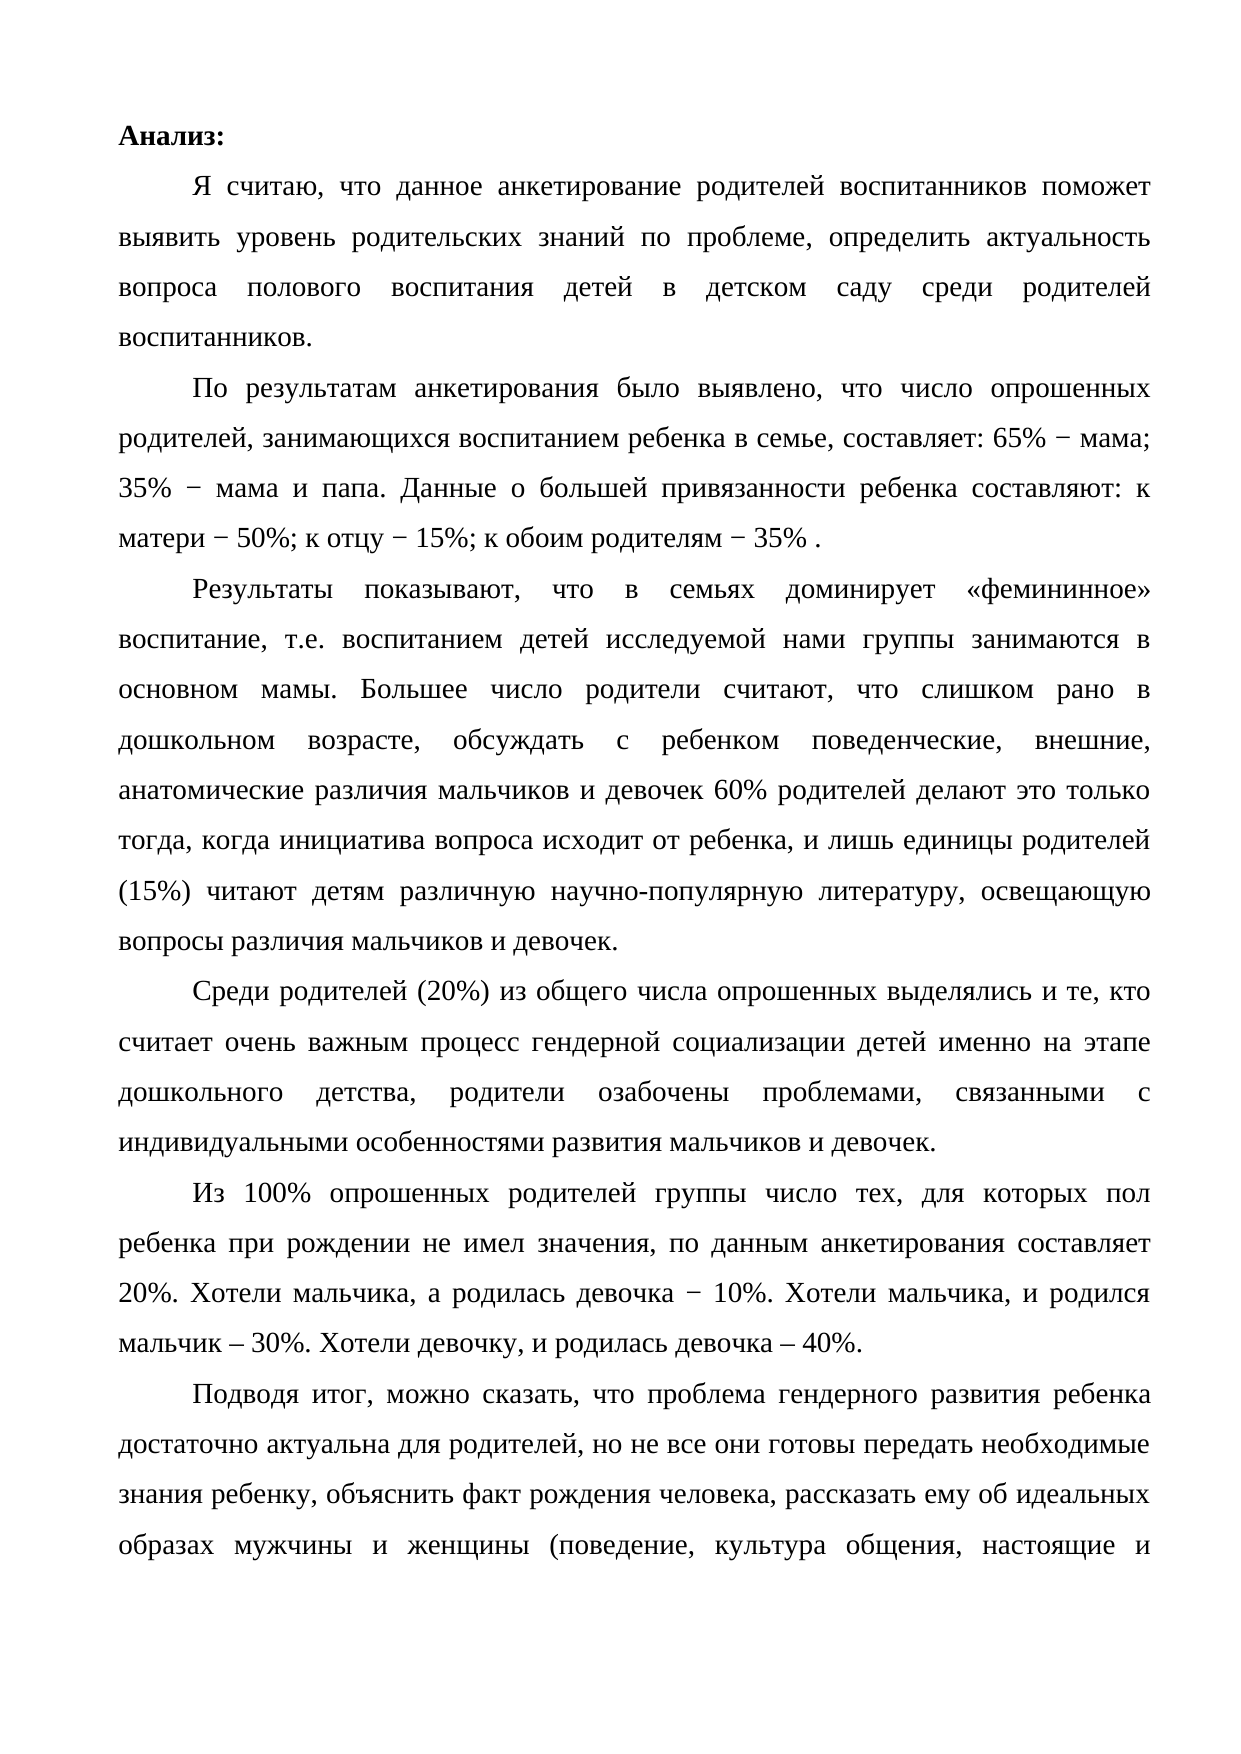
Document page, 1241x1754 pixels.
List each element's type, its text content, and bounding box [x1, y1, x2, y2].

text Среди родителей (20%) из общего числа опрошенных выделялись и те, кто считает очень важным процесс гендерной социализации детей именно на этапе дошкольного детства, родители озабочены проблемами, связанными с индивидуальными особенностями развития мальчиков и девочек. [118, 973, 1152, 1158]
text Из 100% опрошенных родителей группы число тех, для которых пол ребенка при рождении не имел значения, по данным анкетирования составляет 20%. Хотели мальчика, а родилась девочка − 10%. Хотели мальчика, и родился мальчик – 30%. Хотели девочку, и родилась девочка – 40%. [118, 1175, 1152, 1359]
text Результаты показывают, что в семьях доминирует «фемининное» воспитание, т.е. воспитанием детей исследуемой нами группы занимаются в основном мамы. Большее число родители считают, что слишком рано в дошкольном возрасте, обсуждать с ребенком поведенческие, внешние, анатомические различия мальчиков и девочек 60% родителей делают это только тогда, когда инициатива вопроса исходит от ребенка, и лишь единицы родителей (15%) читают детям различную научно-популярную литературу, освещающую вопросы различия мальчиков и девочек. [118, 571, 1152, 957]
text Анализ: [118, 118, 1152, 152]
text Я считаю, что данное анкетирование родителей воспитанников поможет выявить уровень родительских знаний по проблеме, определить актуальность вопроса полового воспитания детей в детском саду среди родителей воспитанников. [118, 168, 1152, 353]
text По результатам анкетирования было выявлено, что число опрошенных родителей, занимающихся воспитанием ребенка в семье, составляет: 65% − мама; 35% − мама и папа. Данные о большей привязанности ребенка составляют: к матери − 50%; к отцу − 15%; к обоим родителям − 35% . [118, 370, 1152, 554]
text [118, 1376, 1152, 1560]
